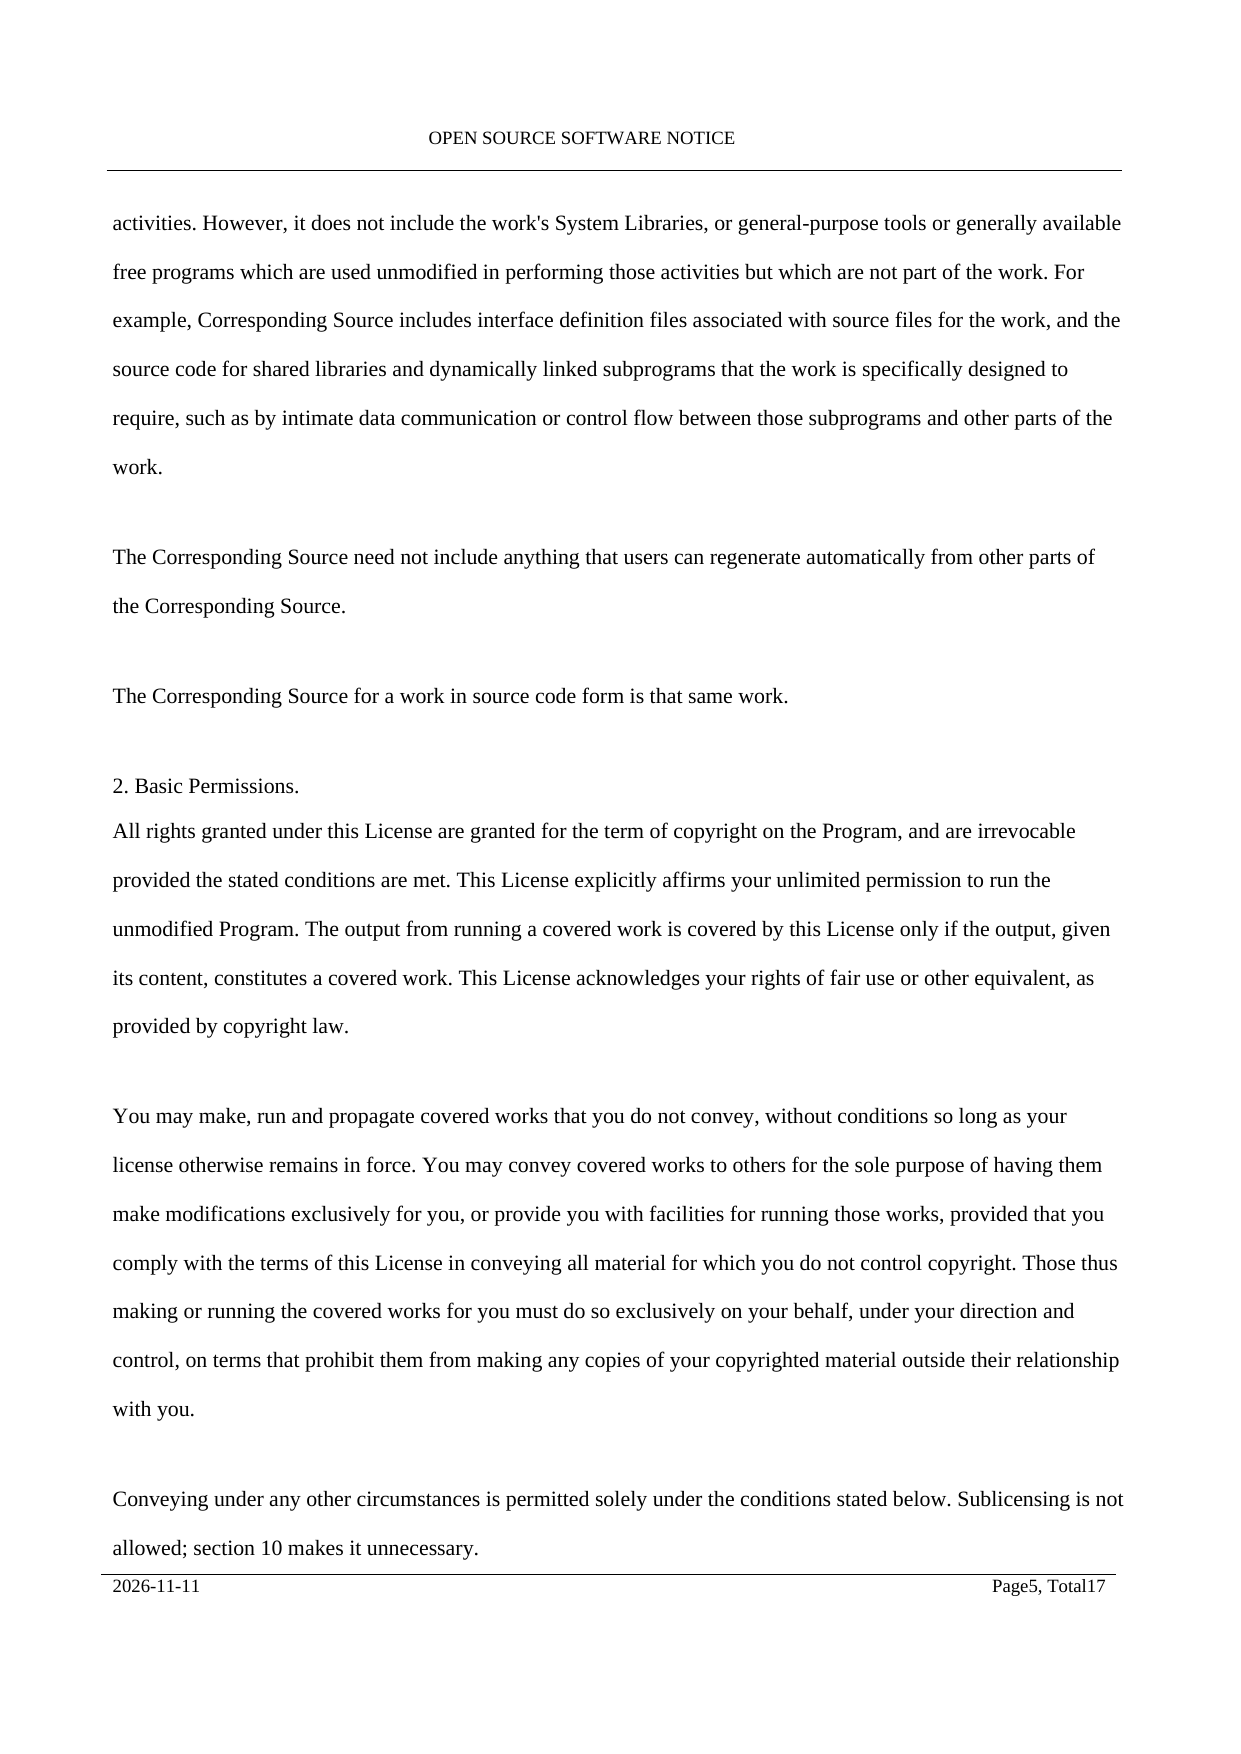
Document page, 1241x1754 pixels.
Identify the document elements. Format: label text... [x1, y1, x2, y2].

text The Corresponding Source need not include anything that users can regenerate automatically from other parts of the Corresponding Source. [112, 540, 1128, 622]
text The Corresponding Source for a work in source code form is that same work. [112, 679, 1128, 712]
text All rights granted under this License are granted for the term of copyright on the Program, and are irrevocable provided the stated conditions are met. This License explicitly affirms your unlimited permission to run the unmodified Program. The output from running a covered work is covered by this License only if the output, given its content, constitutes a covered work. This License acknowledges your rights of fair use or other equivalent, as provided by copyright law. [112, 814, 1128, 1042]
text 2. Basic Permissions. [112, 769, 1128, 802]
text You may make, run and propagate covered works that you do not convey, without conditions so long as your license otherwise remains in force. You may convey covered works to others for the sole purpose of having them make modifications exclusively for you, or provide you with facilities for running those works, provided that you comply with the terms of this License in conveying all material for which you do not control copyright. Those thus making or running the covered works for you must do so exclusively on your behalf, under your direction and control, on terms that prohibit them from making any copies of your copyrighted material outside their relationship with you. [112, 1100, 1128, 1425]
text Conveying under any other circumstances is permitted solely under the conditions stated below. Sublicensing is not allowed; section 10 makes it unnecessary. [112, 1482, 1128, 1564]
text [112, 206, 1128, 483]
